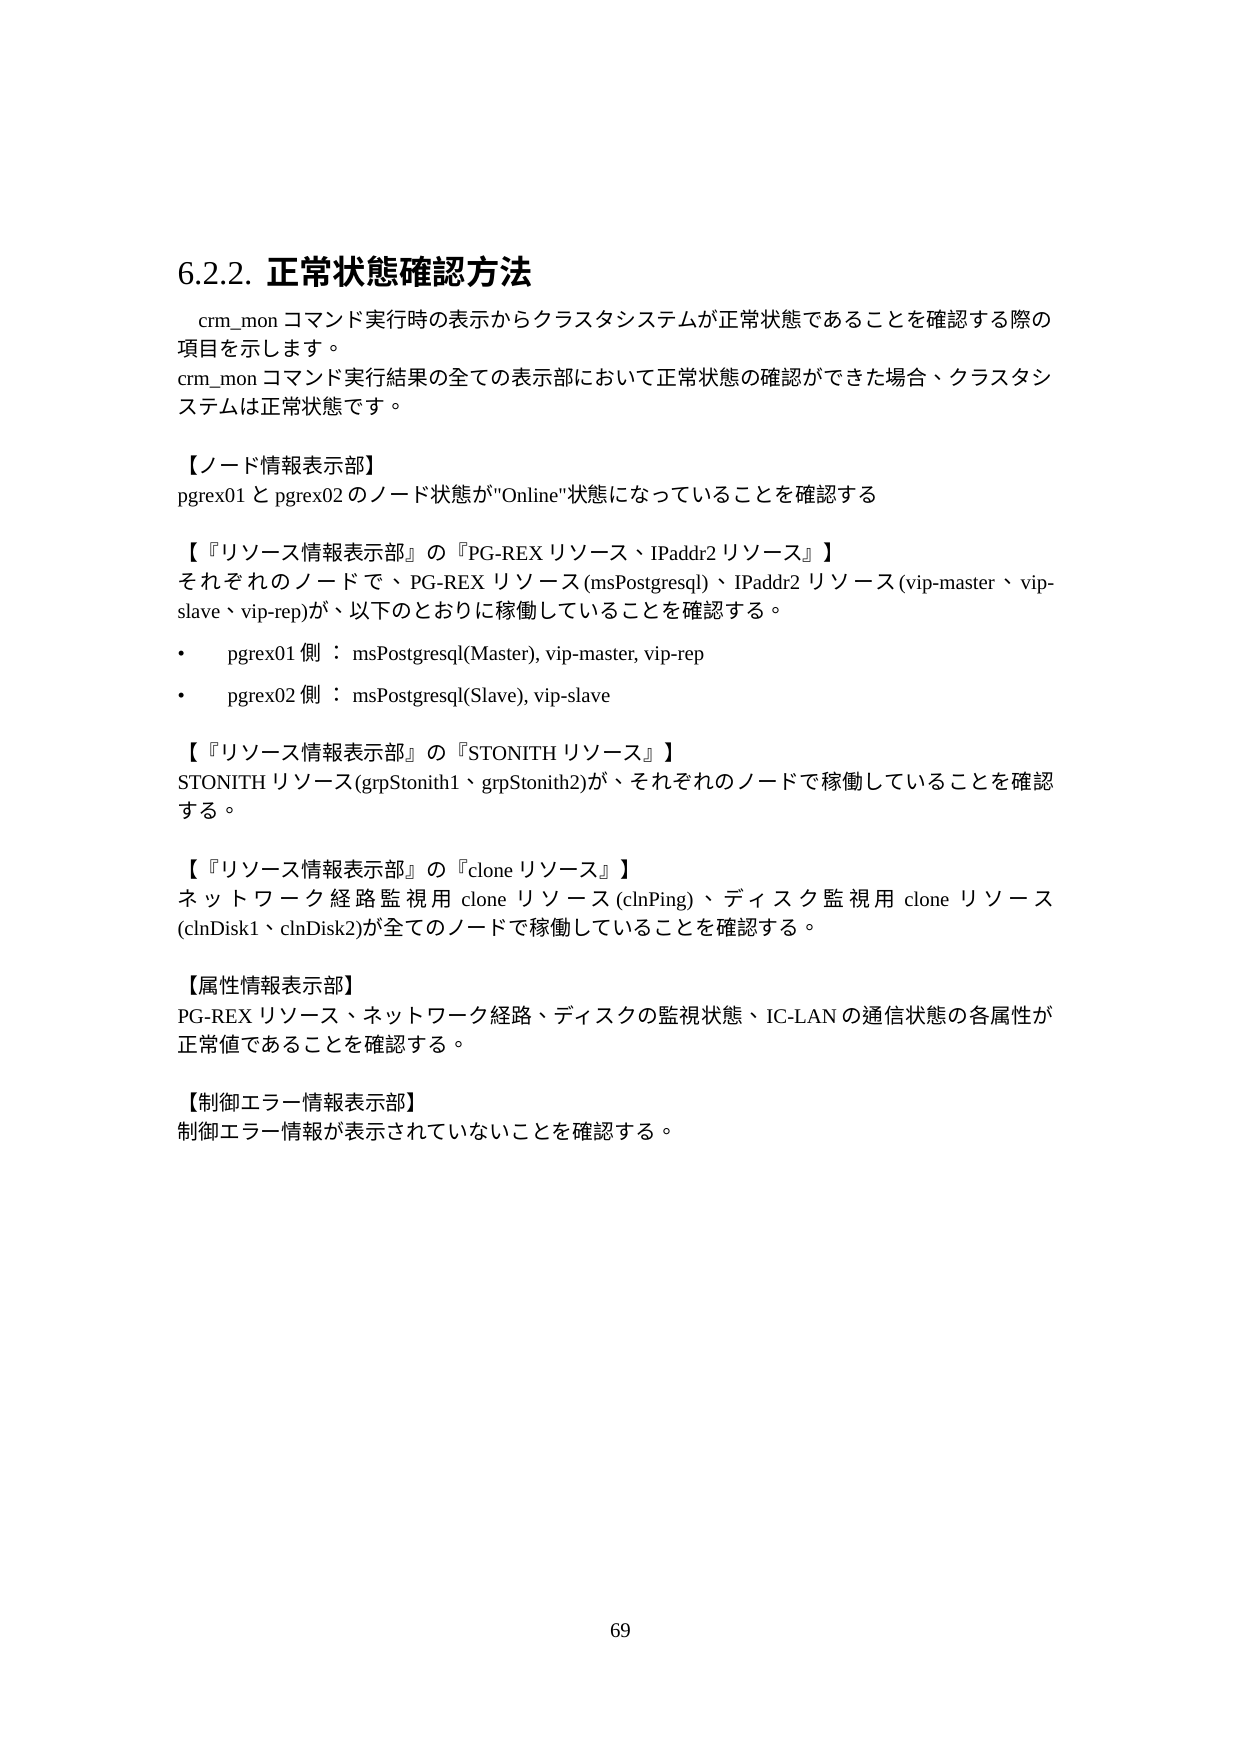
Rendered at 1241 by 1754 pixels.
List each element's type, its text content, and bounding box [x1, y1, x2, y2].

text crm_monコマンド実行時の表示からクラスタシステムが正常状態であることを確認する際の項目を示します。 [177, 304, 1054, 363]
text crm_monコマンド実行結果の全ての表示部において正常状態の確認ができた場合、クラスタシステムは正常状態です。 [177, 363, 1054, 421]
text PG-REXリソース、ネットワーク経路、ディスクの監視状態、IC-LANの通信状態の各属性が正常値であることを確認する。 [177, 1000, 1054, 1058]
text 制御エラー情報が表示されていないことを確認する。 [177, 1117, 1054, 1146]
list pgrex01側 ： msPostgresql(Master), vip-master, vip-rep [177, 638, 1054, 667]
text pgrex01とpgrex02のノード状態が"Online"状態になっていることを確認する [177, 479, 1054, 508]
text 【属性情報表示部】 [177, 971, 1054, 1000]
text 【『リソース情報表示部』の『cloneリソース』】 [177, 854, 1054, 883]
text 【『リソース情報表示部』の『PG-REXリソース、IPaddr2リソース』】 [177, 538, 1054, 567]
subtitle 正常状態確認方法 [177, 248, 1063, 294]
text 【制御エラー情報表示部】 [177, 1088, 1054, 1117]
text 【ノード情報表示部】 [177, 450, 1054, 479]
text 【『リソース情報表示部』の『STONITHリソース』】 [177, 738, 1054, 767]
text STONITHリソース(grpStonith1、grpStonith2)が、それぞれのノードで稼働していることを確認する。 [177, 767, 1054, 825]
list pgrex02側 ： msPostgresql(Slave), vip-slave [177, 679, 1054, 708]
text それぞれのノードで、PG-REXリソース(msPostgresql)、IPaddr2リソース(vip-master、vip-slave、vip-rep)が、以下のとおりに稼働していることを確認する。 [177, 567, 1054, 625]
text ネットワーク経路監視用cloneリソース(clnPing)、ディスク監視用cloneリソース(clnDisk1、clnDisk2)が全てのノードで稼働していることを確認する。 [177, 883, 1054, 942]
